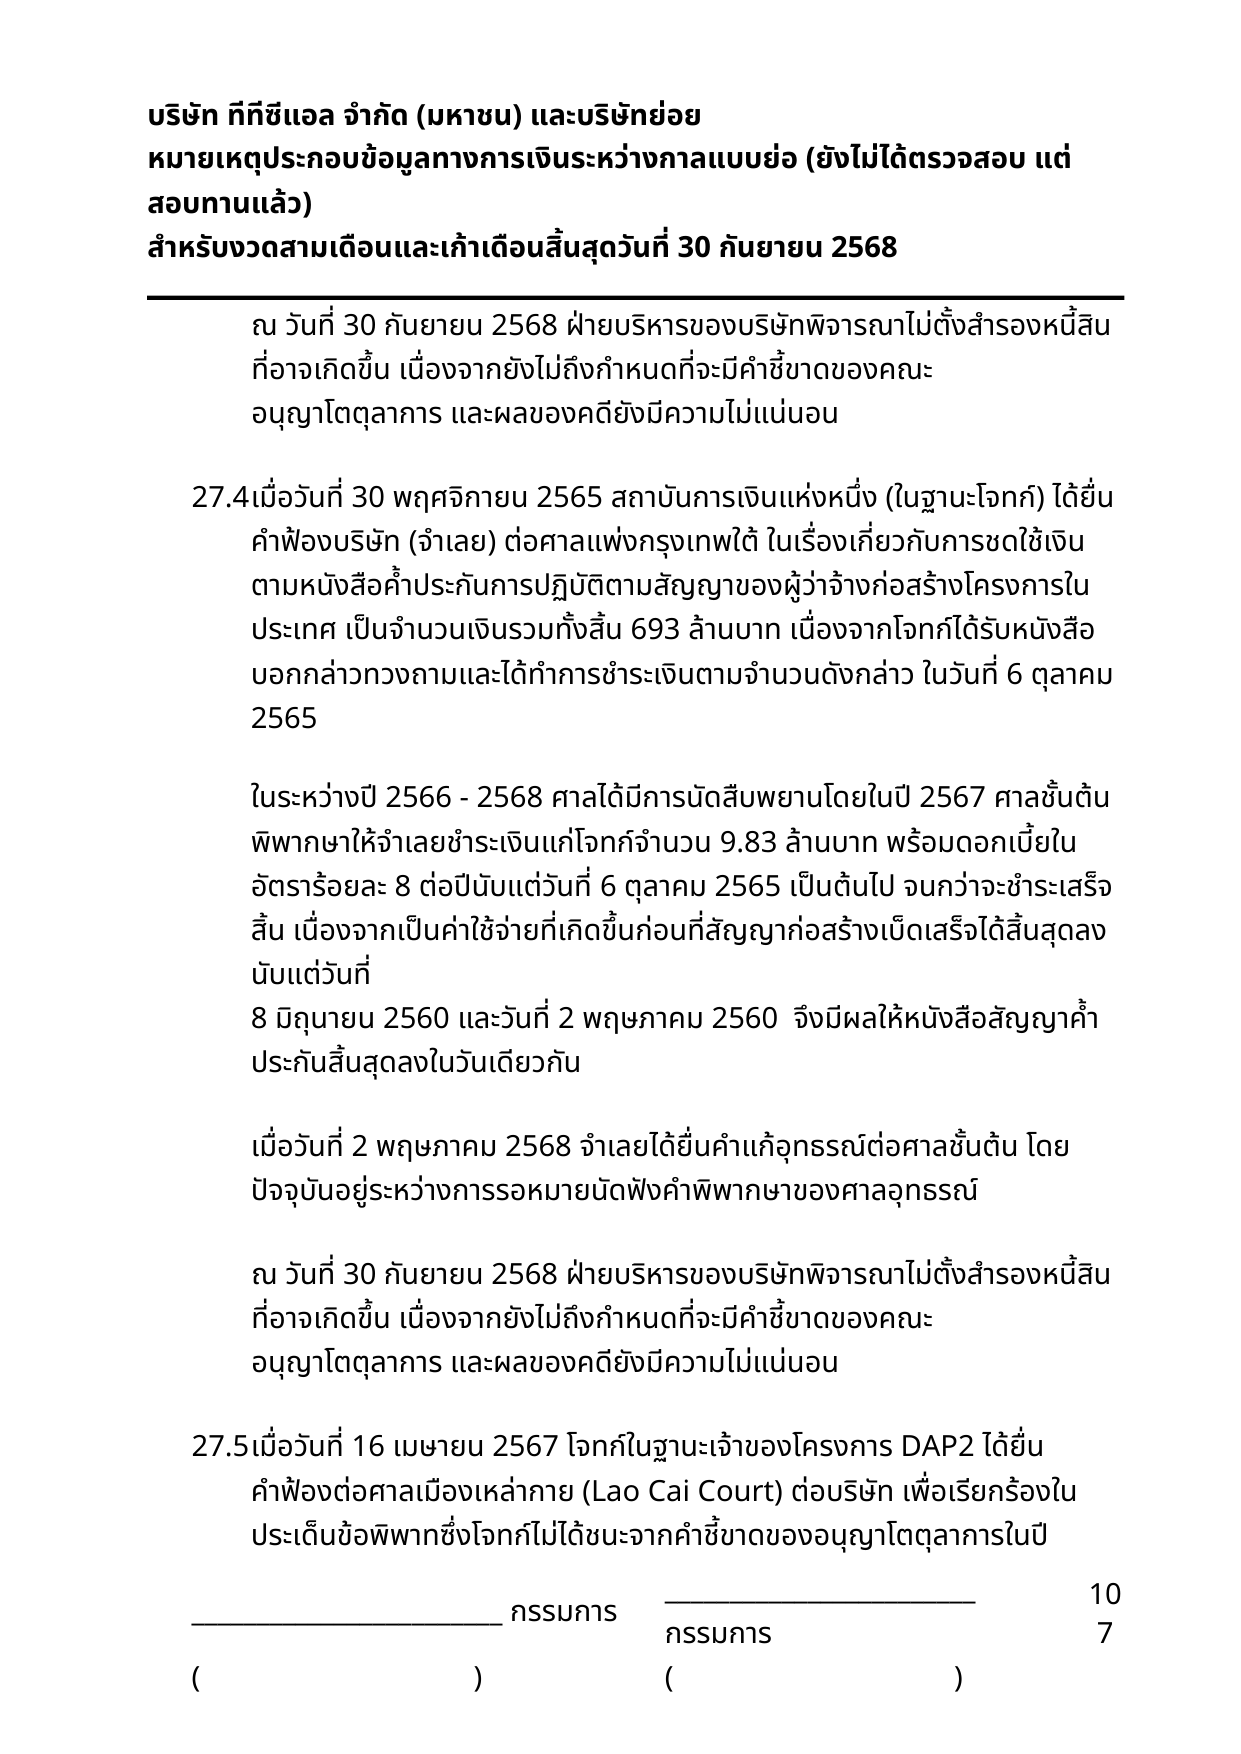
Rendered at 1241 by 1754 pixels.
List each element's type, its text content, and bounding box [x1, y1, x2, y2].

text ในระหว่างปี 2566 - 2568 ศาลได้มีการนัดสืบพยานโดยในปี 2567 ศาลชั้นต้นพิพากษาให้จำเลยชำระเงินแก่โจทก์จำนวน 9.83 ล้านบาท พร้อมดอกเบี้ยในอัตราร้อยละ 8 ต่อปีนับแต่วันที่ 6 ตุลาคม 2565 เป็นต้นไป จนกว่าจะชำระเสร็จสิ้น เนื่องจากเป็นค่าใช้จ่ายที่เกิดขึ้นก่อนที่สัญญาก่อสร้างเบ็ดเสร็จได้สิ้นสุดลงนับแต่วันที่ 8 มิถุนายน 2560 และวันที่ 2 พฤษภาคม 2560 จึงมีผลให้หนังสือสัญญาค้ำประกันสิ้นสุดลงในวันเดียวกัน [251, 777, 1121, 1086]
text เมื่อวันที่ 2 พฤษภาคม 2568 จำเลยได้ยื่นคำแก้อุทธรณ์ต่อศาลชั้นต้น โดยปัจจุบันอยู่ระหว่างการรอหมายนัดฟังคำพิพากษาของศาลอุทธรณ์ [251, 1126, 1121, 1214]
list เมื่อวันที่ 30 พฤศจิกายน 2565 สถาบันการเงินแห่งหนึ่ง (ในฐานะโจทก์) ได้ยื่นคำฟ้องบริษัท (จำเลย) ต่อศาลแพ่งกรุงเทพใต้ ในเรื่องเกี่ยวกับการชดใช้เงินตามหนังสือค้ำประกันการปฏิบัติตามสัญญาของผู้ว่าจ้างก่อสร้างโครงการในประเทศ เป็นจำนวนเงินรวมทั้งสิ้น 693 ล้านบาท เนื่องจากโจทก์ได้รับหนังสือบอกกล่าวทวงถามและได้ทำการชำระเงินตามจำนวนดังกล่าว ในวันที่ 6 ตุลาคม 2565 [191, 476, 1121, 737]
text ณ วันที่ 30 กันยายน 2568 ฝ่ายบริหารของบริษัทพิจารณาไม่ตั้งสำรองหนี้สินที่อาจเกิดขึ้น เนื่องจากยังไม่ถึงกำหนดที่จะมีคำชี้ขาดของคณะอนุญาโตตุลาการ และผลของคดียังมีความไม่แน่นอน [251, 1253, 1121, 1386]
text ณ วันที่ 30 กันยายน 2568 ฝ่ายบริหารของบริษัทพิจารณาไม่ตั้งสำรองหนี้สินที่อาจเกิดขึ้น เนื่องจากยังไม่ถึงกำหนดที่จะมีคำชี้ขาดของคณะอนุญาโตตุลาการ และผลของคดียังมีความไม่แน่นอน [251, 304, 1121, 436]
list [191, 1426, 1121, 1558]
